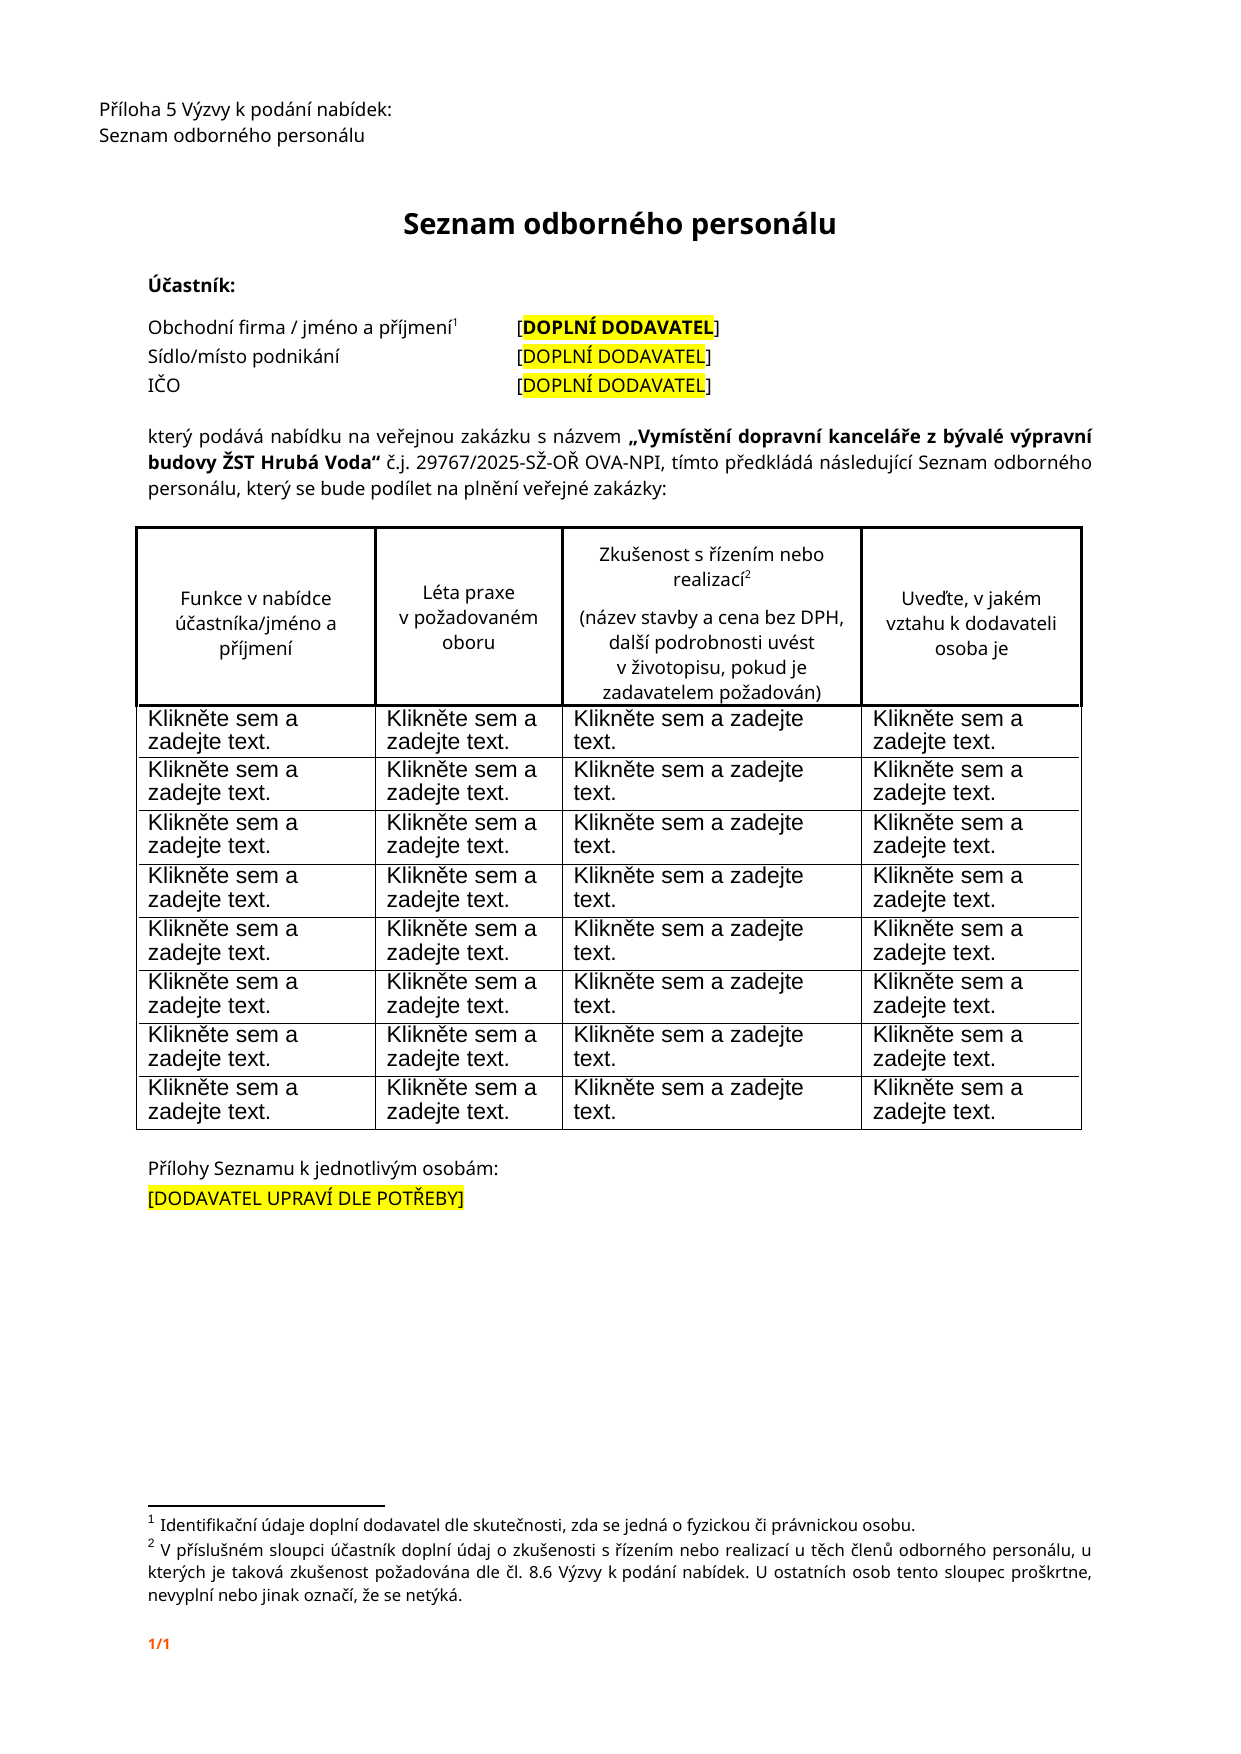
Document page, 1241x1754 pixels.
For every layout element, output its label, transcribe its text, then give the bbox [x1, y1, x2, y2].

text IČO [148, 369, 1093, 398]
text Přílohy Seznamu k jednotlivým osobám: [148, 1156, 1093, 1181]
text Obchodní firma / jméno a příjmení [148, 311, 1093, 340]
text Sídlo/místo podnikání [DOPLNÍ DODAVATEL] [148, 340, 1093, 369]
table_header Funkce v nabídce účastníka/jméno a příjmení [138, 529, 374, 704]
table_header Zkušenost s řízením nebo realizací (název stavby a cena bez DPH, další podrobnosti uvést v životopisu, pokud je zadavatelem požadován) [564, 529, 860, 704]
table_header Léta praxe v požadovaném oboru [377, 529, 561, 704]
table_header Uveďte, v jakém vztahu k dodavateli osoba je [863, 529, 1080, 704]
text [DODAVATEL UPRAVÍ DLE POTŘEBY] [148, 1181, 1092, 1210]
text který podává nabídku na veřejnou zakázku s názvem „Vymístění dopravní kanceláře z bývalé výpravní budovy ŽST Hrubá Voda“ č.j. 29767/2025-SŽ-OŘ OVA-NPI, tímto předkládá následující Seznam odborného personálu, který se bude podílet na plnění veřejné zakázky: [148, 424, 1093, 500]
title Seznam odborného personálu [148, 203, 1093, 243]
text Účastník: [148, 268, 1093, 299]
